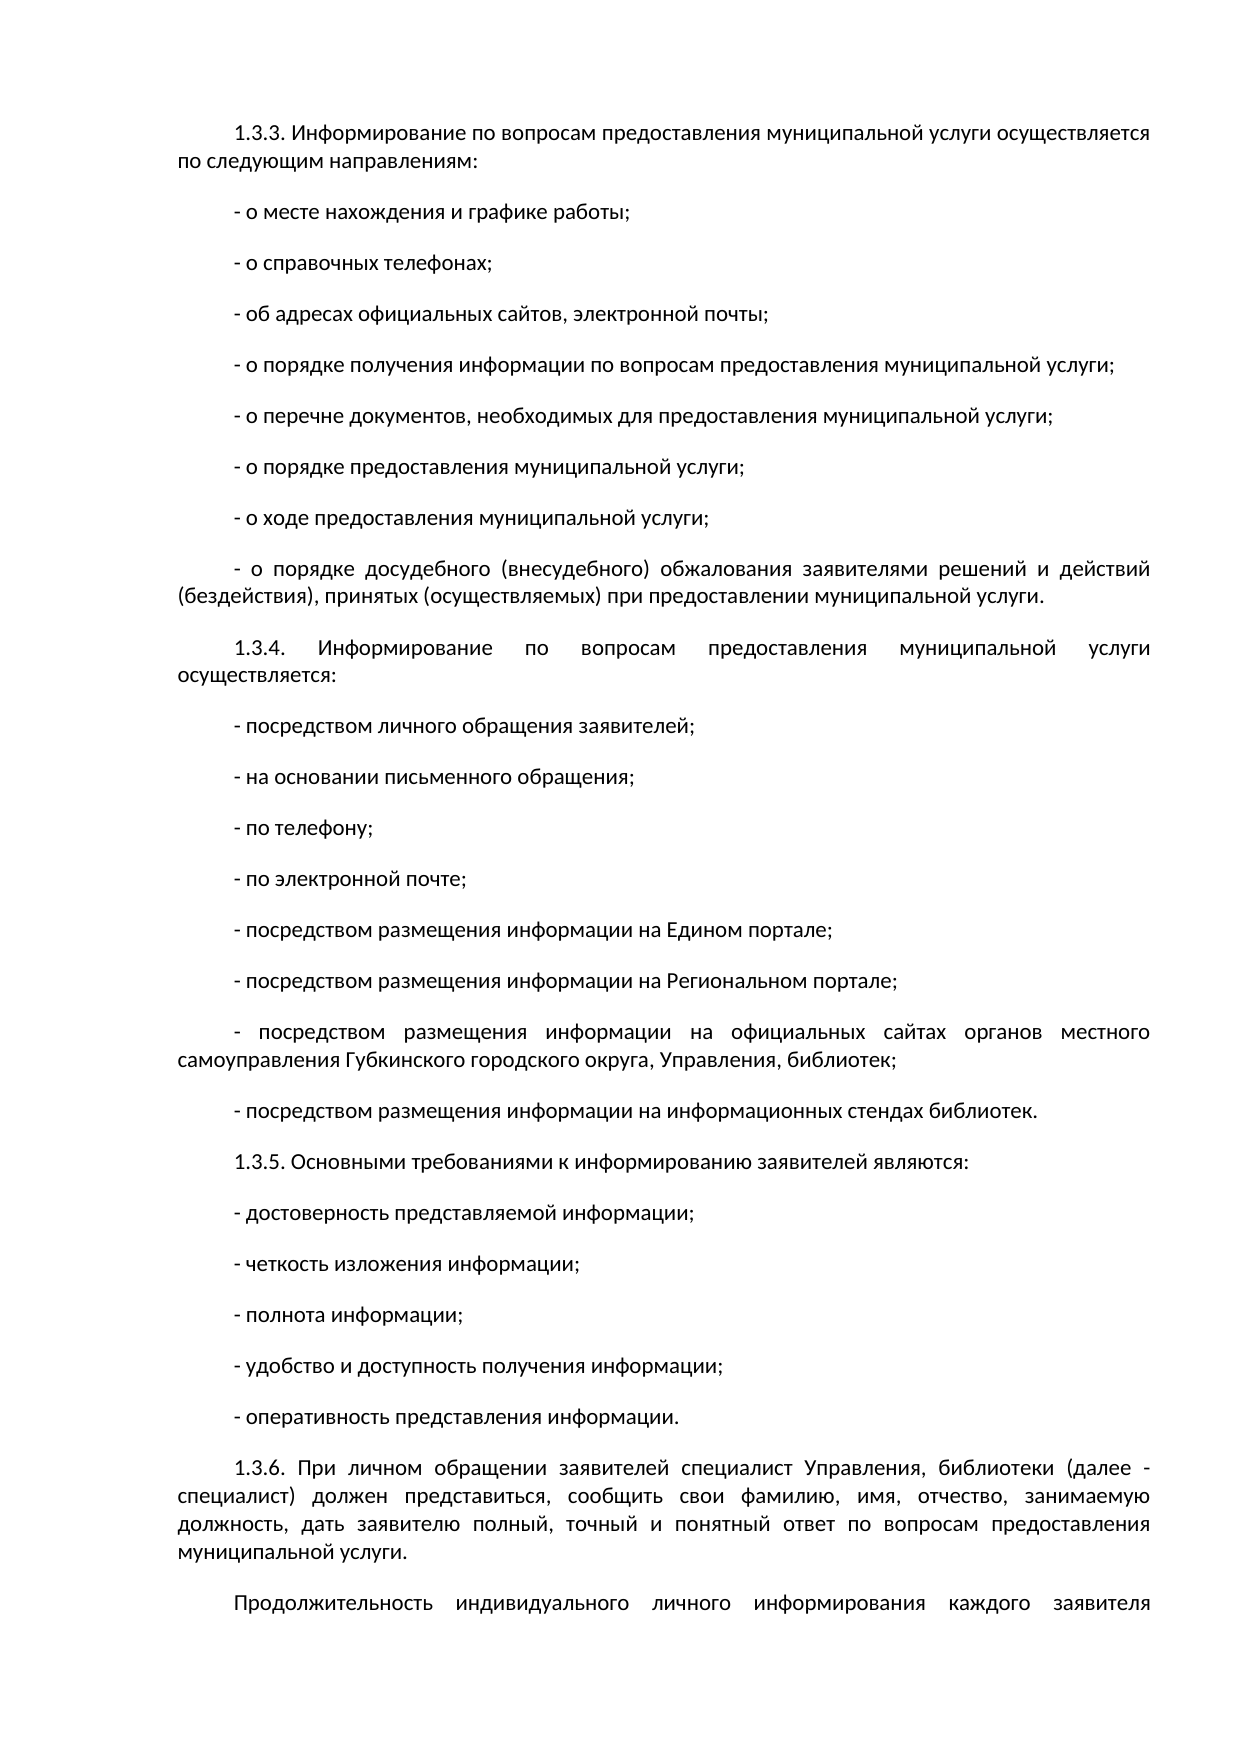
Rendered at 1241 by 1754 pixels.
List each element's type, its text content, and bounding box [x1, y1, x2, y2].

text - о ходе предоставления муниципальной услуги; [177, 503, 1152, 531]
text - посредством размещения информации на информационных стендах библиотек. [177, 1096, 1152, 1124]
text - по телефону; [177, 813, 1152, 841]
text - об адресах официальных сайтов, электронной почты; [177, 299, 1152, 327]
text - удобство и доступность получения информации; [177, 1351, 1152, 1379]
text - посредством размещения информации на официальных сайтах органов местного самоуправления Губкинского городского округа, Управления, библиотек; [177, 1017, 1152, 1073]
text - о порядке досудебного (внесудебного) обжалования заявителями решений и действий (бездействия), принятых (осуществляемых) при предоставлении муниципальной услуги. [177, 554, 1152, 610]
text 1.3.5. Основными требованиями к информированию заявителей являются: [177, 1147, 1152, 1175]
text 1.3.6. При личном обращении заявителей специалист Управления, библиотеки (далее - специалист) должен представиться, сообщить свои фамилию, имя, отчество, занимаемую должность, дать заявителю полный, точный и понятный ответ по вопросам предоставления муниципальной услуги. [177, 1453, 1152, 1565]
text - о порядке получения информации по вопросам предоставления муниципальной услуги; [177, 350, 1152, 378]
text - о порядке предоставления муниципальной услуги; [177, 452, 1152, 480]
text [177, 1588, 1152, 1616]
text - полнота информации; [177, 1300, 1152, 1328]
text - посредством размещения информации на Едином портале; [177, 915, 1152, 943]
text 1.3.3. Информирование по вопросам предоставления муниципальной услуги осуществляется по следующим направлениям: [177, 118, 1152, 174]
text - о справочных телефонах; [177, 248, 1152, 276]
text - по электронной почте; [177, 864, 1152, 892]
text - о месте нахождения и графике работы; [177, 197, 1152, 225]
text - на основании письменного обращения; [177, 762, 1152, 791]
text - посредством личного обращения заявителей; [177, 712, 1152, 739]
text - посредством размещения информации на Региональном портале; [177, 966, 1152, 994]
text - о перечне документов, необходимых для предоставления муниципальной услуги; [177, 401, 1152, 429]
text - четкость изложения информации; [177, 1249, 1152, 1277]
text 1.3.4. Информирование по вопросам предоставления муниципальной услуги осуществляется: [177, 633, 1152, 689]
text - оперативность представления информации. [177, 1402, 1152, 1430]
text - достоверность представляемой информации; [177, 1198, 1152, 1226]
